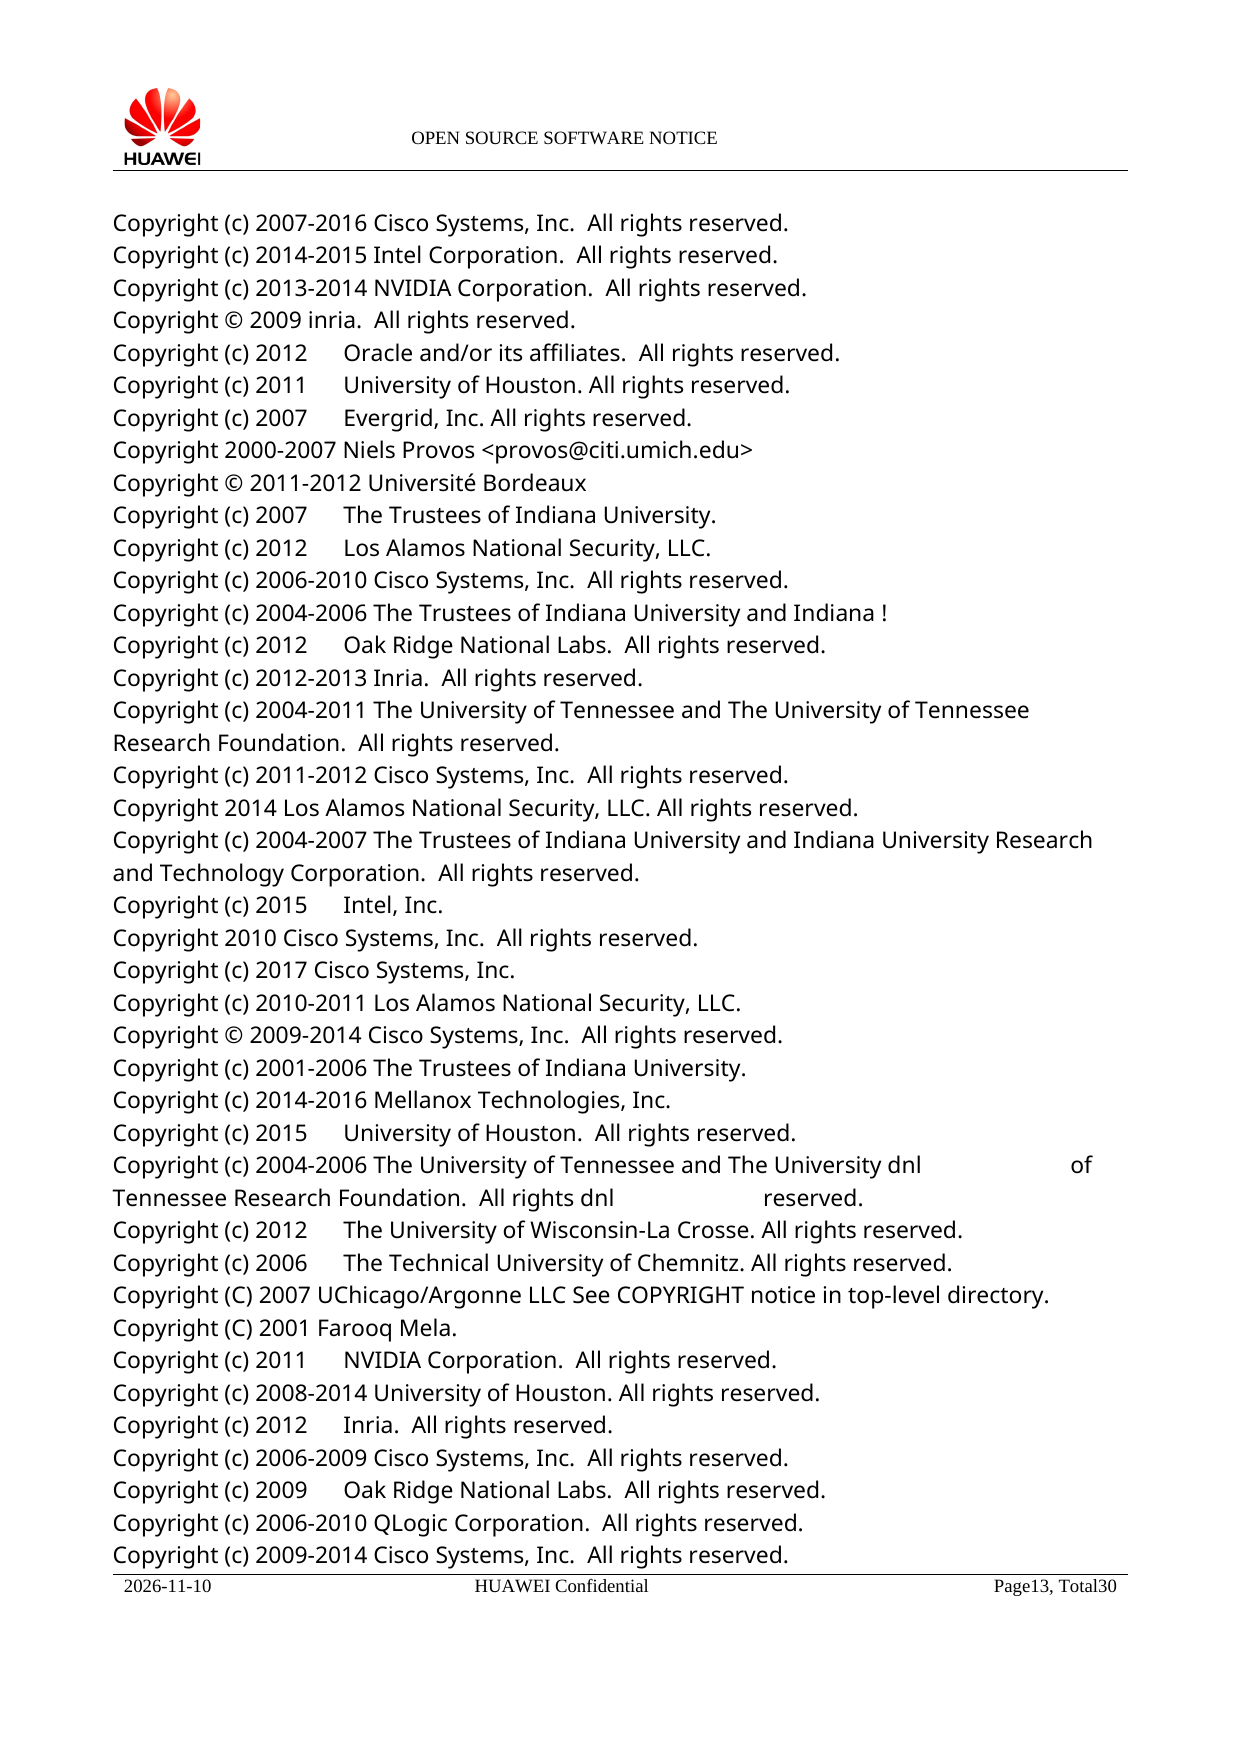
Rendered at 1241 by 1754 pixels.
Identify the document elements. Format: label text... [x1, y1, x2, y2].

text Copyright (c) 2006-2010 Cisco Systems, Inc. All rights reserved. Copyright (c) 2004-2006 The Trustees of Indiana University and Indiana ! Copyright (c) 2012 Oak Ridge National Labs. All rights reserved. Copyright (c) 2012-2013 Inria. All rights reserved. Copyright (c) 2004-2011 The University of Tennessee and The University of Tennessee Research Foundation. All rights reserved. Copyright (c) 2011-2012 Cisco Systems, Inc. All rights reserved. Copyright 2014 Los Alamos National Security, LLC. All rights reserved. Copyright (c) 2004-2007 The Trustees of Indiana University and Indiana University Research and Technology Corporation. All rights reserved. Copyright (c) 2015 Intel, Inc. [112, 564, 1128, 921]
picture [124, 88, 201, 165]
